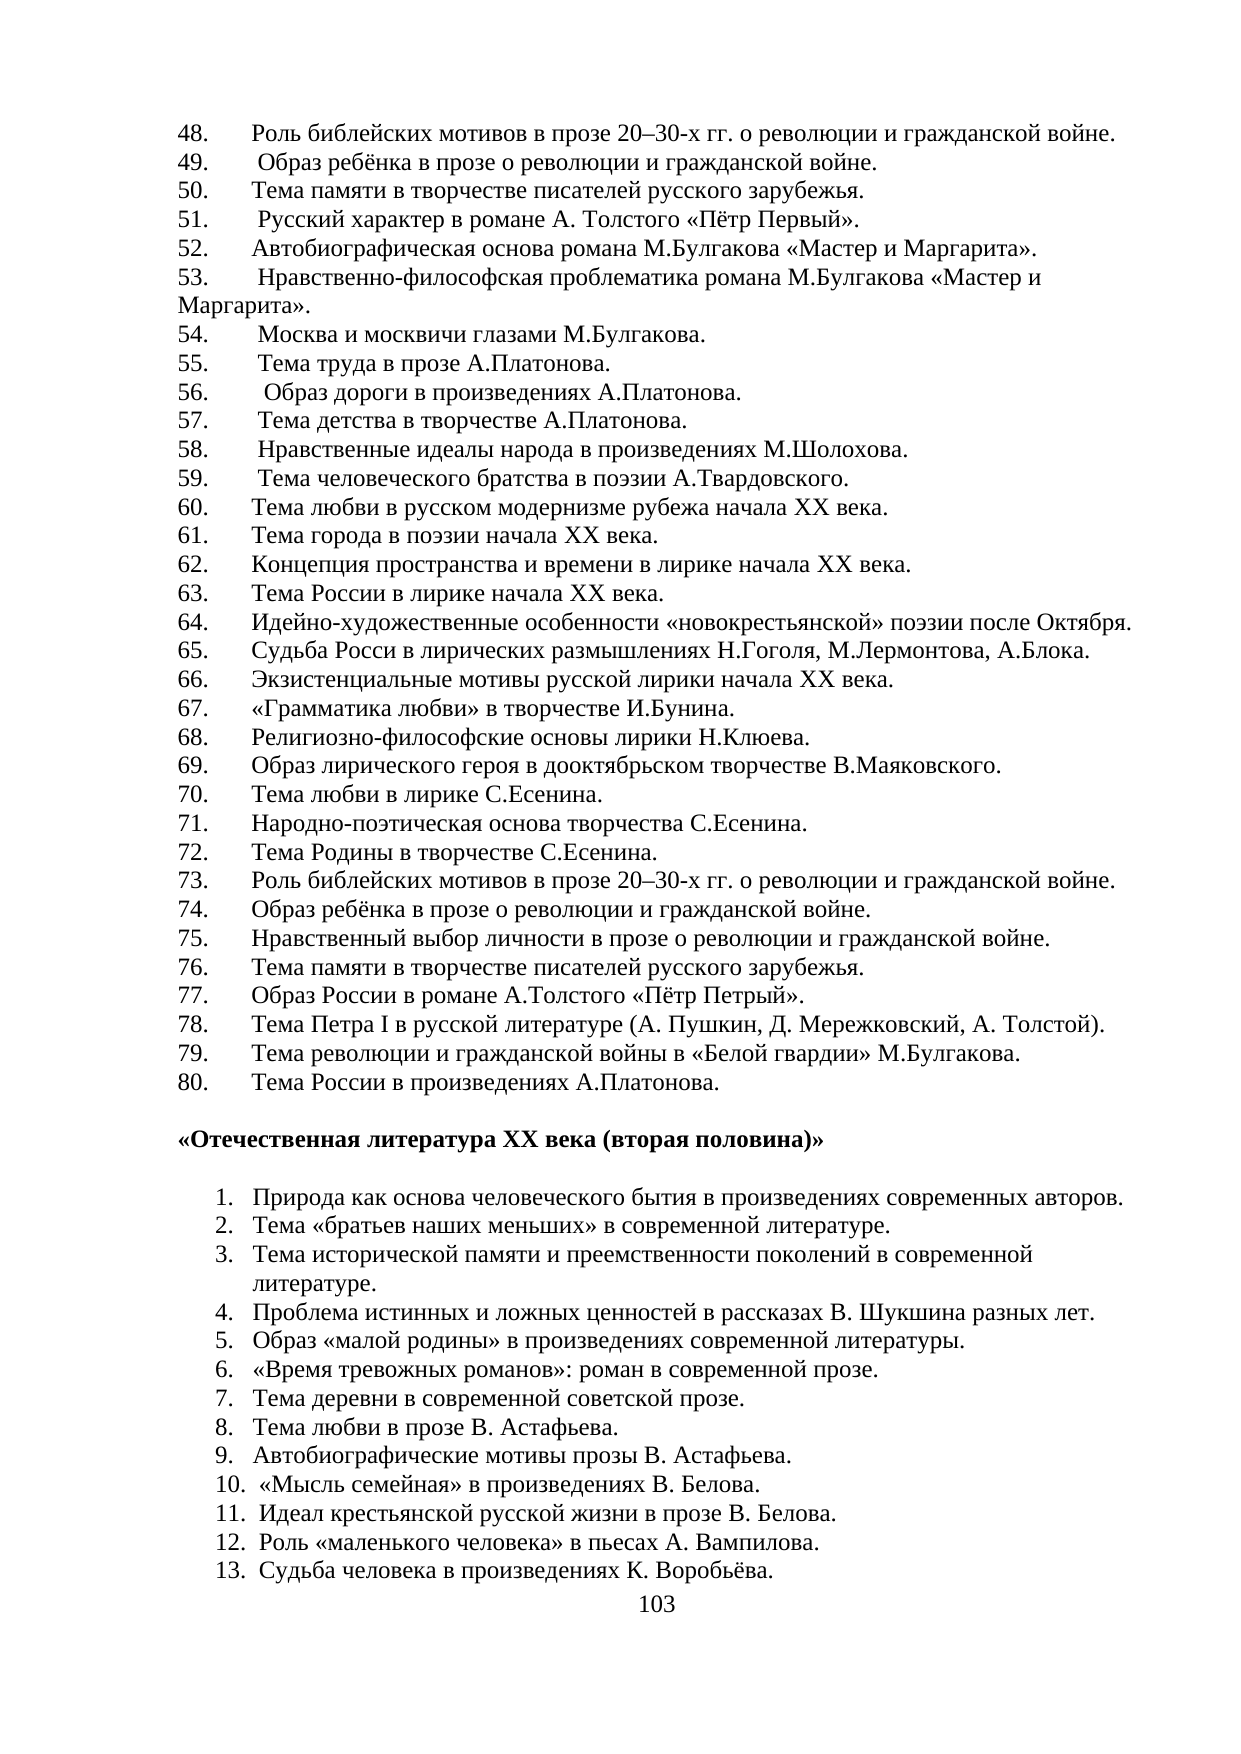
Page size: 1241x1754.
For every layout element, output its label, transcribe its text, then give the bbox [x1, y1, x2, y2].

text «Отечественная литература XX века (вторая половина)» [177, 1124, 1136, 1153]
list Тема города в поэзии начала XX века. [177, 521, 1136, 549]
list Проблема истинных и ложных ценностей в рассказах В. Шукшина разных лет. [215, 1297, 1136, 1326]
list Роль библейских мотивов в прозе 20–30-х гг. о революции и гражданской войне. [177, 866, 1136, 894]
list Тема исторической памяти и преемственности поколений в современной литературе. [215, 1239, 1136, 1297]
list Роль библейских мотивов в прозе 20–30-х гг. о революции и гражданской войне. [177, 118, 1136, 147]
list Тема памяти в творчестве писателей русского зарубежья. [177, 176, 1136, 204]
list Тема России в произведениях А.Платонова. [177, 1067, 1136, 1096]
list Экзистенциальные мотивы русской лирики начала XX века. [177, 664, 1136, 693]
list Москва и москвичи глазами М.Булгакова. [177, 319, 1136, 348]
list Тема России в лирике начала XX века. [177, 578, 1136, 607]
list Народно-поэтическая основа творчества С.Есенина. [177, 808, 1136, 837]
list Концепция пространства и времени в лирике начала XX века. [177, 549, 1136, 578]
list Образ дороги в произведениях А.Платонова. [177, 377, 1136, 406]
list Тема революции и гражданской войны в «Белой гвардии» М.Булгакова. [177, 1038, 1136, 1067]
list Тема труда в прозе А.Платонова. [177, 348, 1136, 377]
list Природа как основа человеческого бытия в произведениях современных авторов. [215, 1182, 1136, 1211]
list Тема Родины в творчестве С.Есенина. [177, 837, 1136, 866]
list Тема памяти в творчестве писателей русского зарубежья. [177, 952, 1136, 981]
list Тема человеческого братства в поэзии А.Твардовского. [177, 463, 1136, 492]
list Тема детства в творчестве А.Платонова. [177, 406, 1136, 434]
list Образ «малой родины» в произведениях современной литературы. [215, 1326, 1136, 1354]
list Тема деревни в современной советской прозе. [215, 1383, 1136, 1412]
list «Мысль семейная» в произведениях В. Белова. [215, 1469, 1136, 1498]
list Образ ребёнка в прозе о революции и гражданской войне. [177, 894, 1136, 923]
list Тема Петра I в русской литературе (А. Пушкин, Д. Мережковский, А. Толстой). [177, 1009, 1136, 1038]
list Нравственные идеалы народа в произведениях М.Шолохова. [177, 434, 1136, 463]
list Судьба Росси в лирических размышлениях Н.Гоголя, М.Лермонтова, А.Блока. [177, 636, 1136, 664]
list Русский характер в романе А. Толстого «Пётр Первый». [177, 204, 1136, 233]
list Образ лирического героя в дооктябрьском творчестве В.Маяковского. [177, 751, 1136, 779]
list Тема любви в русском модернизме рубежа начала XX века. [177, 492, 1136, 521]
list Нравственно-философская проблематика романа М.Булгакова «Мастер и Маргарита». [177, 262, 1136, 319]
list Идейно-художественные особенности «новокрестьянской» поэзии после Октября. [177, 607, 1136, 636]
list «Грамматика любви» в творчестве И.Бунина. [177, 693, 1136, 722]
list Нравственный выбор личности в прозе о революции и гражданской войне. [177, 923, 1136, 952]
list Идеал крестьянской русской жизни в прозе В. Белова. [215, 1498, 1136, 1527]
list Тема «братьев наших меньших» в современной литературе. [215, 1211, 1136, 1239]
list Роль «маленького человека» в пьесах А. Вампилова. [215, 1527, 1136, 1556]
list Тема любви в лирике С.Есенина. [177, 779, 1136, 808]
list «Время тревожных романов»: роман в современной прозе. [215, 1354, 1136, 1383]
list Автобиографические мотивы прозы В. Астафьева. [215, 1441, 1136, 1469]
list Тема любви в прозе В. Астафьева. [215, 1412, 1136, 1441]
list Религиозно-философские основы лирики Н.Клюева. [177, 722, 1136, 751]
list Судьба человека в произведениях К. Воробьёва. [215, 1556, 1136, 1584]
list Образ ребёнка в прозе о революции и гражданской войне. [177, 147, 1136, 176]
list Автобиографическая основа романа М.Булгакова «Мастер и Маргарита». [177, 233, 1136, 262]
list Образ России в романе А.Толстого «Пётр Петрый». [177, 981, 1136, 1009]
